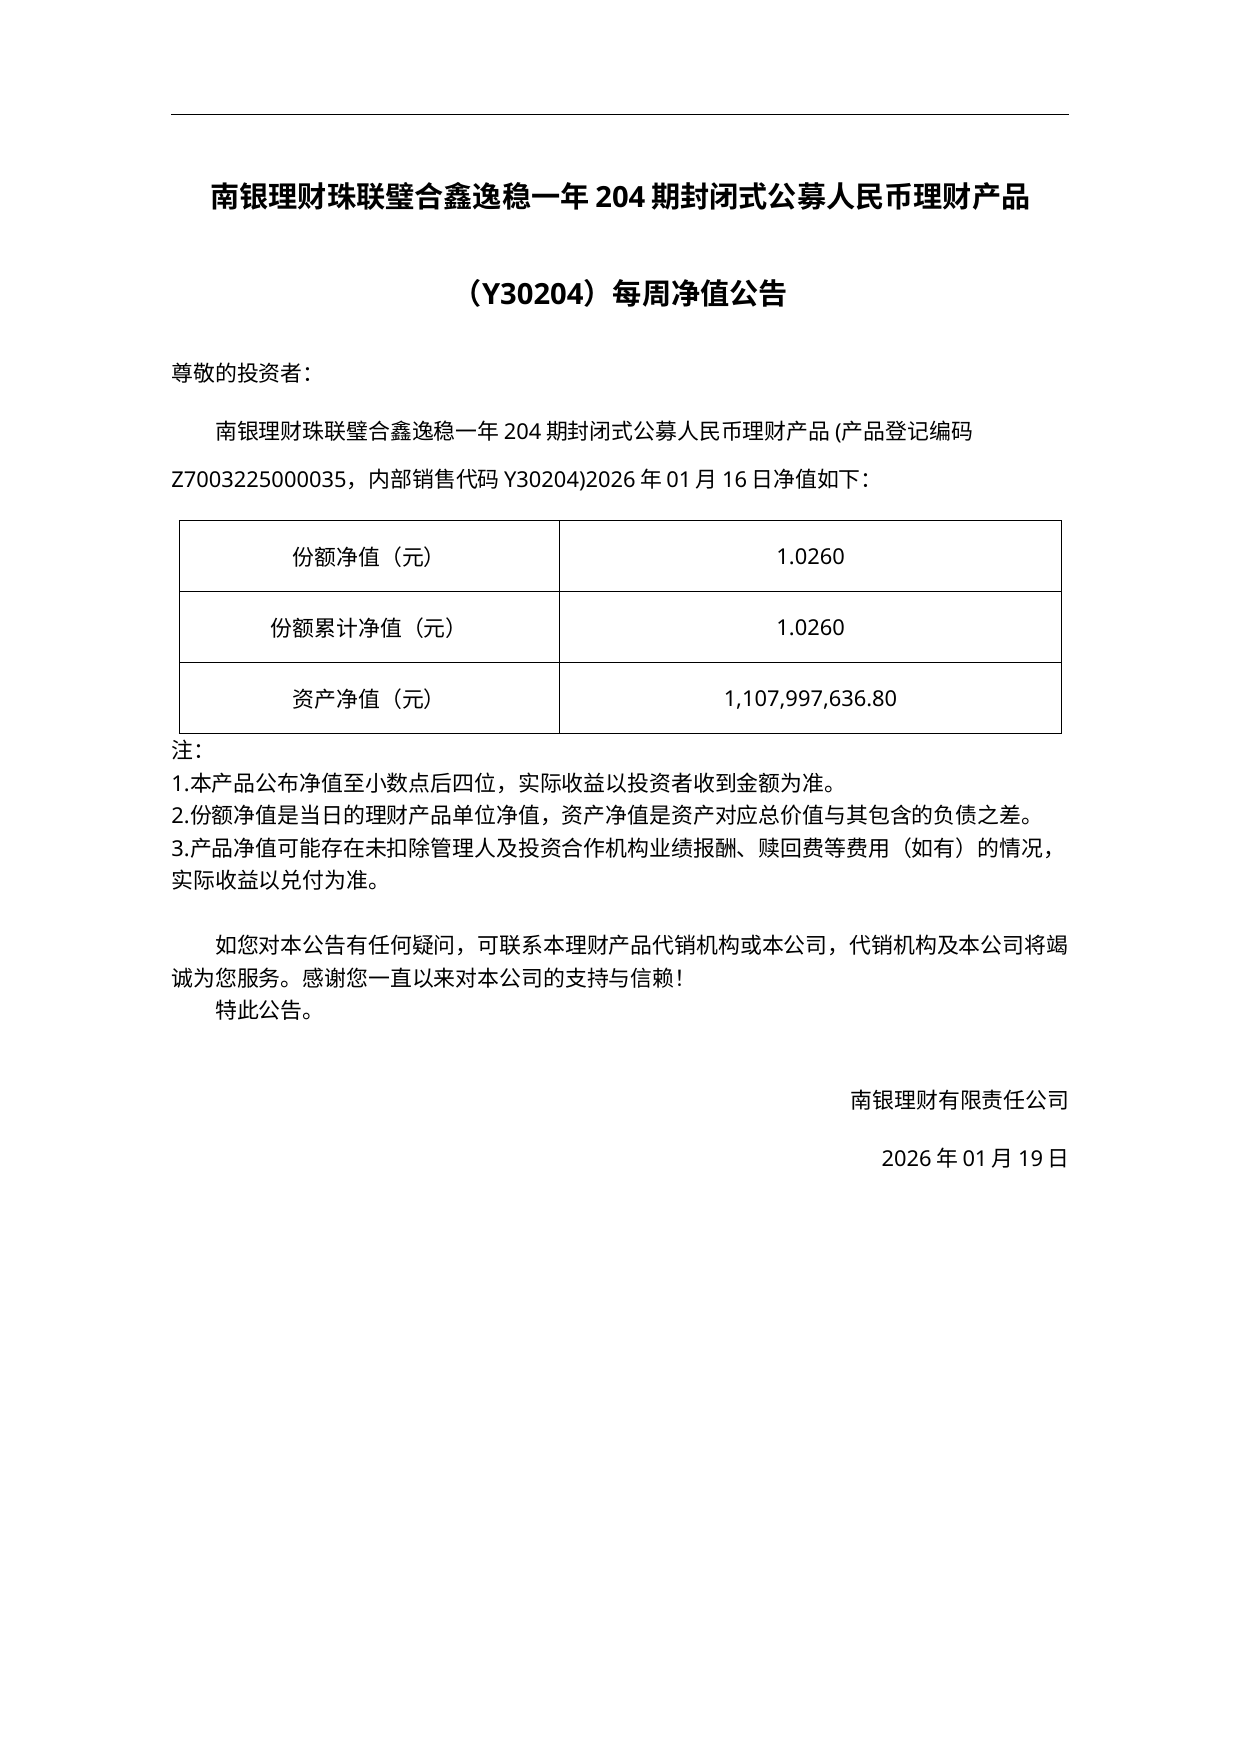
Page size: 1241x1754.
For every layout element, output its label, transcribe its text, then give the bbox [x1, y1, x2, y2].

text 3.产品净值可能存在未扣除管理人及投资合作机构业绩报酬、赎回费等费用（如有）的情况，实际收益以兑付为准。 [171, 830, 1069, 895]
table_cell 1.0260 [560, 592, 1061, 662]
text 1.本产品公布净值至小数点后四位，实际收益以投资者收到金额为准。 [171, 765, 1069, 798]
table_cell 1,107,997,636.80 [560, 663, 1061, 733]
text 2026年01月19日 [171, 1140, 1069, 1173]
text 南银理财有限责任公司 [171, 1082, 1069, 1115]
table_header 1.0260 [560, 521, 1061, 591]
text 2.份额净值是当日的理财产品单位净值，资产净值是资产对应总价值与其包含的负债之差。 [171, 798, 1069, 830]
text 如您对本公告有任何疑问，可联系本理财产品代销机构或本公司，代销机构及本公司将竭诚为您服务。感谢您一直以来对本公司的支持与信赖！ [171, 928, 1069, 993]
table_header 份额净值（元） [180, 521, 559, 591]
text 南银理财珠联璧合鑫逸稳一年204期封闭式公募人民币理财产品 (产品登记编码Z7003225000035，内部销售代码Y30204)2026年01月16日净值如下： [171, 413, 1069, 494]
text 南银理财珠联璧合鑫逸稳一年204期封闭式公募人民币理财产品（Y30204）每周净值公告 [171, 162, 1069, 324]
text 尊敬的投资者： [171, 355, 1069, 388]
table_cell 资产净值（元） [180, 663, 559, 733]
text 特此公告。 [171, 993, 1069, 1025]
text 注： [171, 733, 1069, 765]
table_cell 份额累计净值（元） [180, 592, 559, 662]
